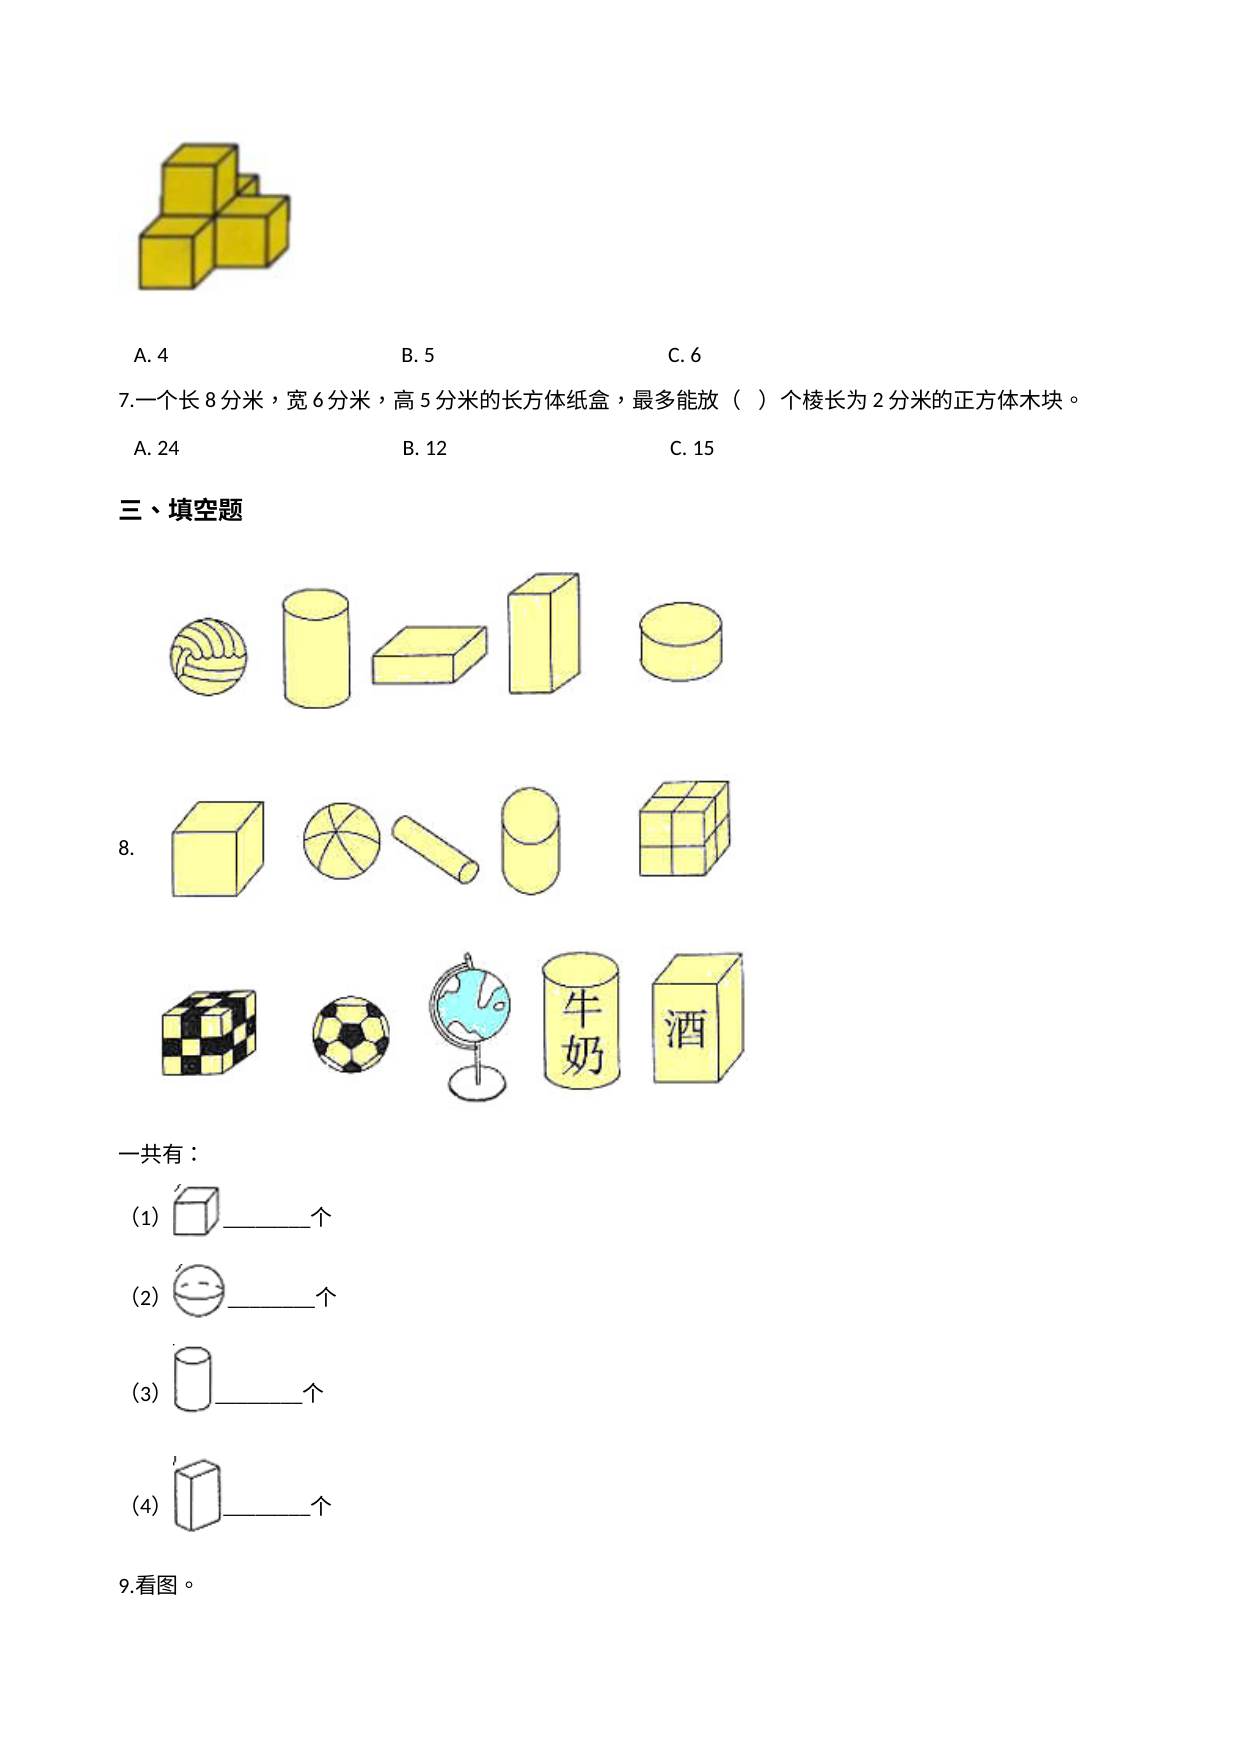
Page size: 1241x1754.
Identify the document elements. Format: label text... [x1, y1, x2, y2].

text A. 24 B. 12 C. 15 [134, 431, 1122, 463]
text 一共有： [118, 1137, 1122, 1170]
text （2）________个 [118, 1264, 1122, 1329]
picture [173, 1184, 223, 1237]
text （1）________个 [118, 1184, 1122, 1249]
text 三、填空题 [118, 477, 1122, 542]
picture [118, 129, 300, 294]
text 9.看图。 [118, 1569, 1122, 1602]
text （4）________个 [118, 1457, 1122, 1554]
picture [173, 1264, 228, 1321]
picture [173, 1344, 216, 1418]
picture [666, 448, 671, 456]
picture [173, 1456, 223, 1535]
text （3）________个 [118, 1344, 1122, 1442]
text 7.一个长8分米，宽6分米，高5分米的长方体纸盒，最多能放（ ）个棱长为2分米的正方体木块。 [118, 384, 1122, 416]
text A. 4 B. 5 C. 6 [134, 338, 1122, 370]
picture [134, 571, 773, 1112]
